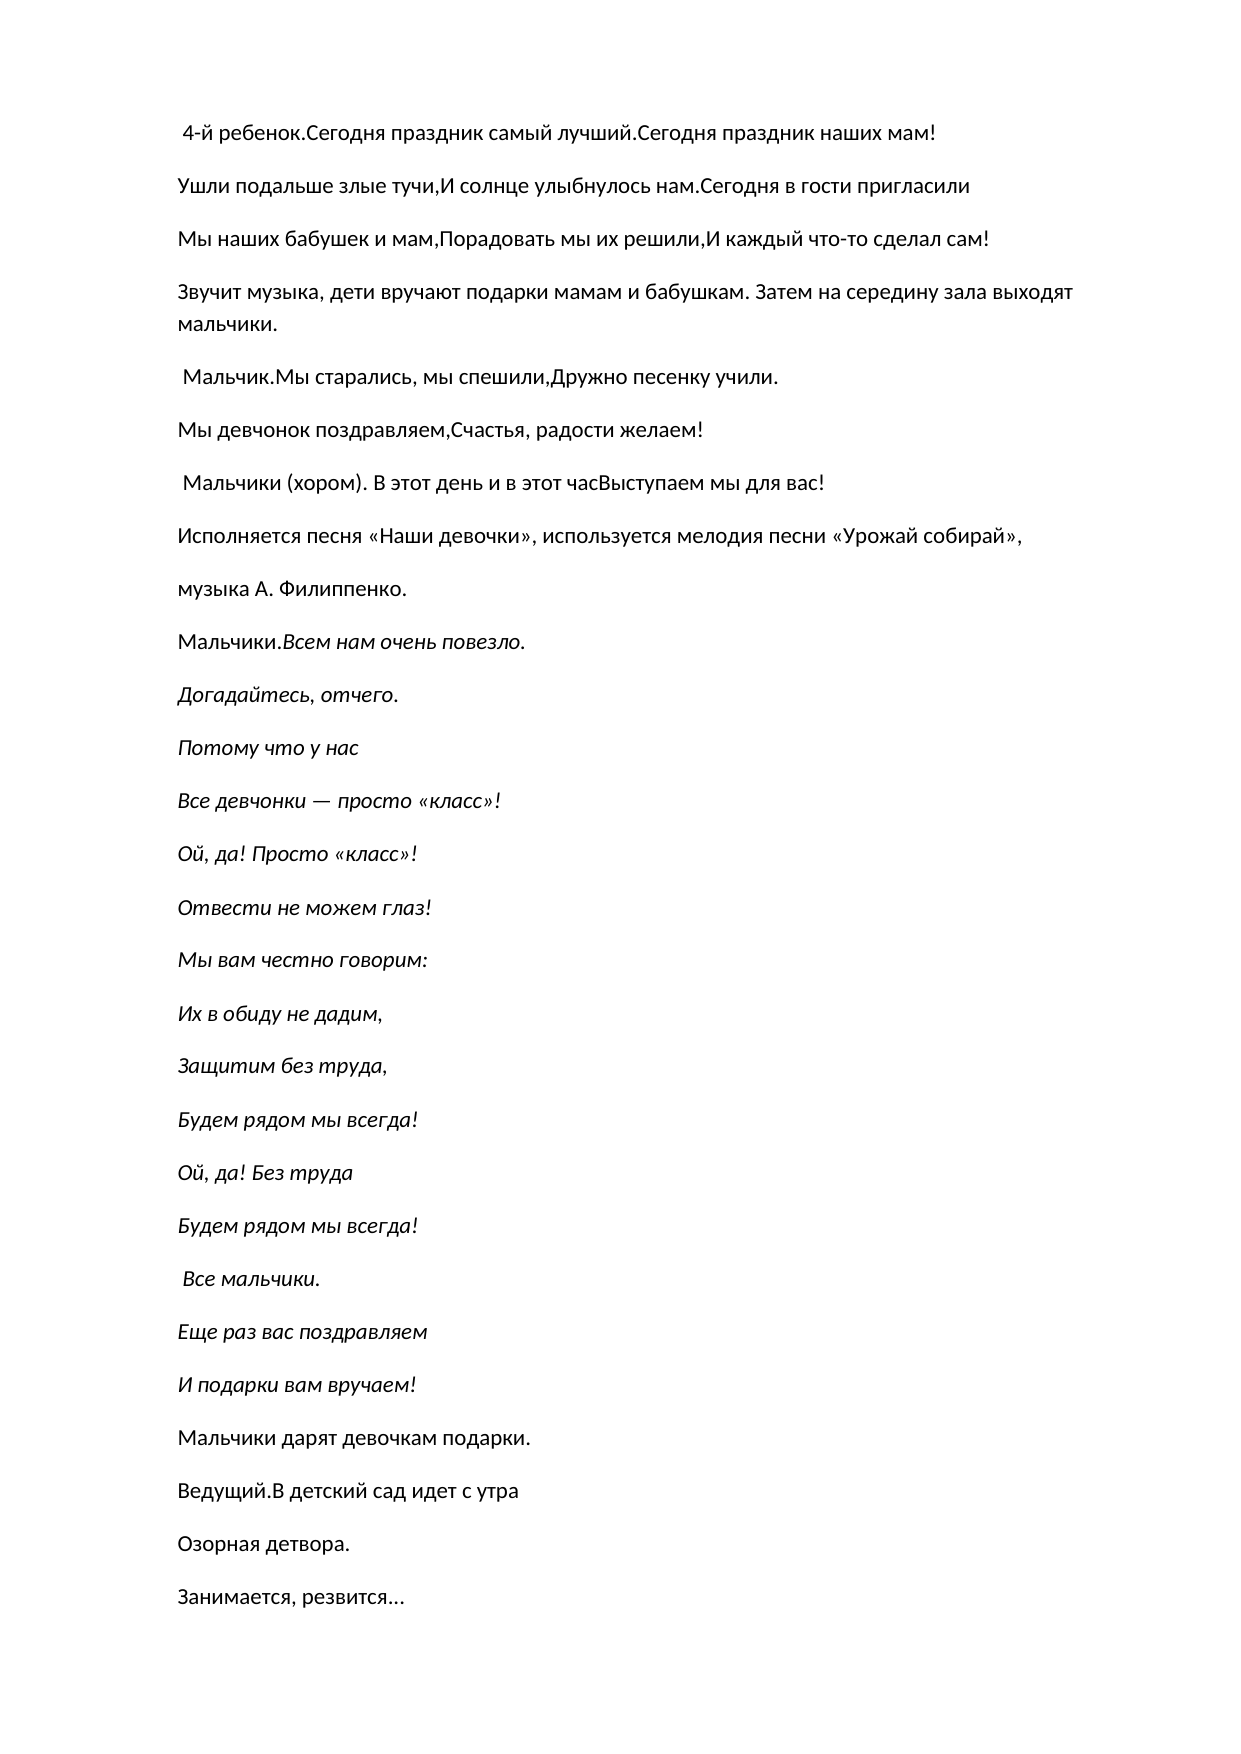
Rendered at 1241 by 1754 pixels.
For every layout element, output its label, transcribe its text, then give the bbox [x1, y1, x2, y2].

text Мы наших бабушек и мам,Порадовать мы их решили,И каждый что-то сделал сам! [177, 224, 1152, 252]
text Будем рядом мы всегда! [177, 1105, 1152, 1133]
text Мальчик.Мы старались, мы спешили,Дружно песенку учили. [177, 362, 1152, 390]
text Мальчики.Всем нам очень повезло. [177, 627, 1152, 656]
text музыка А. Филиппенко. [177, 574, 1152, 602]
text Мы вам честно говорим: [177, 946, 1152, 974]
text Ой, да! Просто «класс»! [177, 839, 1152, 868]
text Ведущий.В детский сад идет с утра [177, 1476, 1152, 1504]
text Будем рядом мы всегда! [177, 1211, 1152, 1239]
text Догадайтесь, отчего. [177, 681, 1152, 708]
text Все мальчики. [177, 1264, 1152, 1292]
text Еще раз вас поздравляем [177, 1317, 1152, 1345]
text Отвести не можем глаз! [177, 893, 1152, 921]
text Ой, да! Без труда [177, 1158, 1152, 1186]
text Защитим без труда, [177, 1052, 1152, 1080]
text Ушли подальше злые тучи,И солнце улыбнулось нам.Сегодня в гости пригласили [177, 171, 1152, 199]
text 4-й ребенок.Сегодня праздник самый лучший.Сегодня праздник наших мам! [177, 118, 1152, 146]
text Озорная детвора. [177, 1529, 1152, 1557]
text Исполняется песня «Наши девочки», используется мелодия песни «Урожай собирай», [177, 521, 1152, 549]
text Мальчики дарят девочкам подарки. [177, 1423, 1152, 1451]
text И подарки вам вручаем! [177, 1370, 1152, 1398]
text Их в обиду не дадим, [177, 999, 1152, 1027]
text Потому что у нас [177, 733, 1152, 762]
text Все девчонки — просто «класс»! [177, 787, 1152, 814]
text Занимается, резвится... [177, 1582, 1152, 1610]
text Мальчики (хором). В этот день и в этот часВыступаем мы для вас! [177, 468, 1152, 496]
text Звучит музыка, дети вручают подарки мамам и бабушкам. Затем на середину зала выходят мальчики. [177, 277, 1152, 337]
text Мы девчонок поздравляем,Счастья, радости желаем! [177, 415, 1152, 443]
